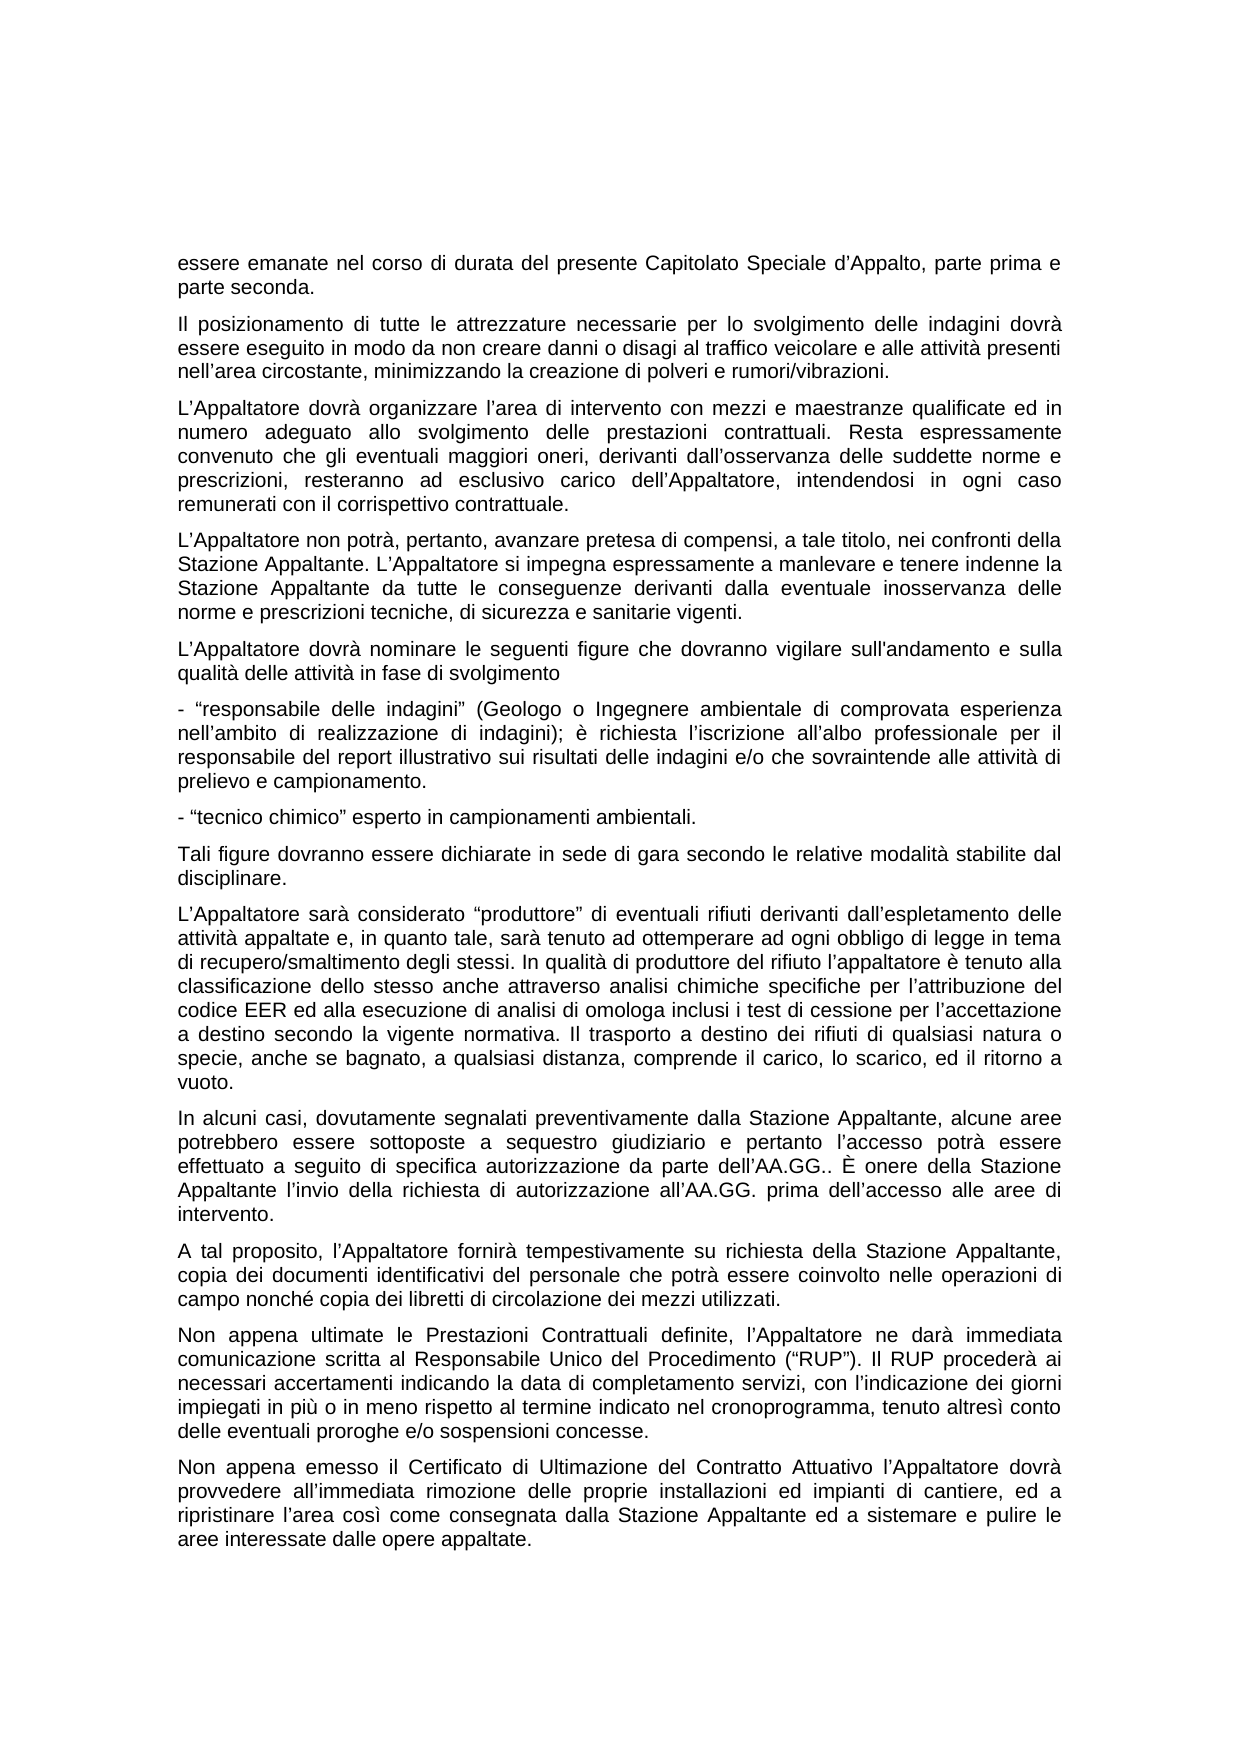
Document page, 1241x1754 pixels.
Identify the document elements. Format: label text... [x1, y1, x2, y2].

text Non appena ultimate le Prestazioni Contrattuali definite, l’Appaltatore ne darà immediata comunicazione scritta al Responsabile Unico del Procedimento (“RUP”). Il RUP procederà ai necessari accertamenti indicando la data di completamento servizi, con l’indicazione dei giorni impiegati in più o in meno rispetto al termine indicato nel cronoprogramma, tenuto altresì conto delle eventuali proroghe e/o sospensioni concesse. [177, 1323, 1063, 1443]
text - “tecnico chimico” esperto in campionamenti ambientali. [177, 805, 1063, 829]
text L’Appaltatore dovrà organizzare l’area di intervento con mezzi e maestranze qualificate ed in numero adeguato allo svolgimento delle prestazioni contrattuali. Resta espressamente convenuto che gli eventuali maggiori oneri, derivanti dall’osservanza delle suddette norme e prescrizioni, resteranno ad esclusivo carico dell’Appaltatore, intendendosi in ogni caso remunerati con il corrispettivo contrattuale. [177, 396, 1063, 516]
text Il posizionamento di tutte le attrezzature necessarie per lo svolgimento delle indagini dovrà essere eseguito in modo da non creare danni o disagi al traffico veicolare e alle attività presenti nell’area circostante, minimizzando la creazione di polveri e rumori/vibrazioni. [177, 311, 1063, 383]
text Tali figure dovranno essere dichiarate in sede di gara secondo le relative modalità stabilite dal disciplinare. [177, 842, 1063, 889]
text - “responsabile delle indagini” (Geologo o Ingegnere ambientale di comprovata esperienza nell’ambito di realizzazione di indagini); è richiesta l’iscrizione all’albo professionale per il responsabile del report illustrativo sui risultati delle indagini e/o che sovraintende alle attività di prelievo e campionamento. [177, 697, 1063, 793]
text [177, 251, 1063, 299]
text A tal proposito, l’Appaltatore fornirà tempestivamente su richiesta della Stazione Appaltante, copia dei documenti identificativi del personale che potrà essere coinvolto nelle operazioni di campo nonché copia dei libretti di circolazione dei mezzi utilizzati. [177, 1238, 1063, 1310]
text L’Appaltatore dovrà nominare le seguenti figure che dovranno vigilare sull'andamento e sulla qualità delle attività in fase di svolgimento [177, 636, 1063, 684]
text Non appena emesso il Certificato di Ultimazione del Contratto Attuativo l’Appaltatore dovrà provvedere all’immediata rimozione delle proprie installazioni ed impianti di cantiere, ed a ripristinare l’area così come consegnata dalla Stazione Appaltante ed a sistemare e pulire le aree interessate dalle opere appaltate. [177, 1455, 1063, 1551]
text L’Appaltatore sarà considerato “produttore” di eventuali rifiuti derivanti dall’espletamento delle attività appaltate e, in quanto tale, sarà tenuto ad ottemperare ad ogni obbligo di legge in tema di recupero/smaltimento degli stessi. In qualità di produttore del rifiuto l’appaltatore è tenuto alla classificazione dello stesso anche attraverso analisi chimiche specifiche per l’attribuzione del codice EER ed alla esecuzione di analisi di omologa inclusi i test di cessione per l’accettazione a destino secondo la vigente normativa. Il trasporto a destino dei rifiuti di qualsiasi natura o specie, anche se bagnato, a qualsiasi distanza, comprende il carico, lo scarico, ed il ritorno a vuoto. [177, 902, 1063, 1094]
text In alcuni casi, dovutamente segnalati preventivamente dalla Stazione Appaltante, alcune aree potrebbero essere sottoposte a sequestro giudiziario e pertanto l’accesso potrà essere effettuato a seguito di specifica autorizzazione da parte dell’AA.GG.. È onere della Stazione Appaltante l’invio della richiesta di autorizzazione all’AA.GG. prima dell’accesso alle aree di intervento. [177, 1106, 1063, 1226]
text L’Appaltatore non potrà, pertanto, avanzare pretesa di compensi, a tale titolo, nei confronti della Stazione Appaltante. L’Appaltatore si impegna espressamente a manlevare e tenere indenne la Stazione Appaltante da tutte le conseguenze derivanti dalla eventuale inosservanza delle norme e prescrizioni tecniche, di sicurezza e sanitarie vigenti. [177, 528, 1063, 624]
